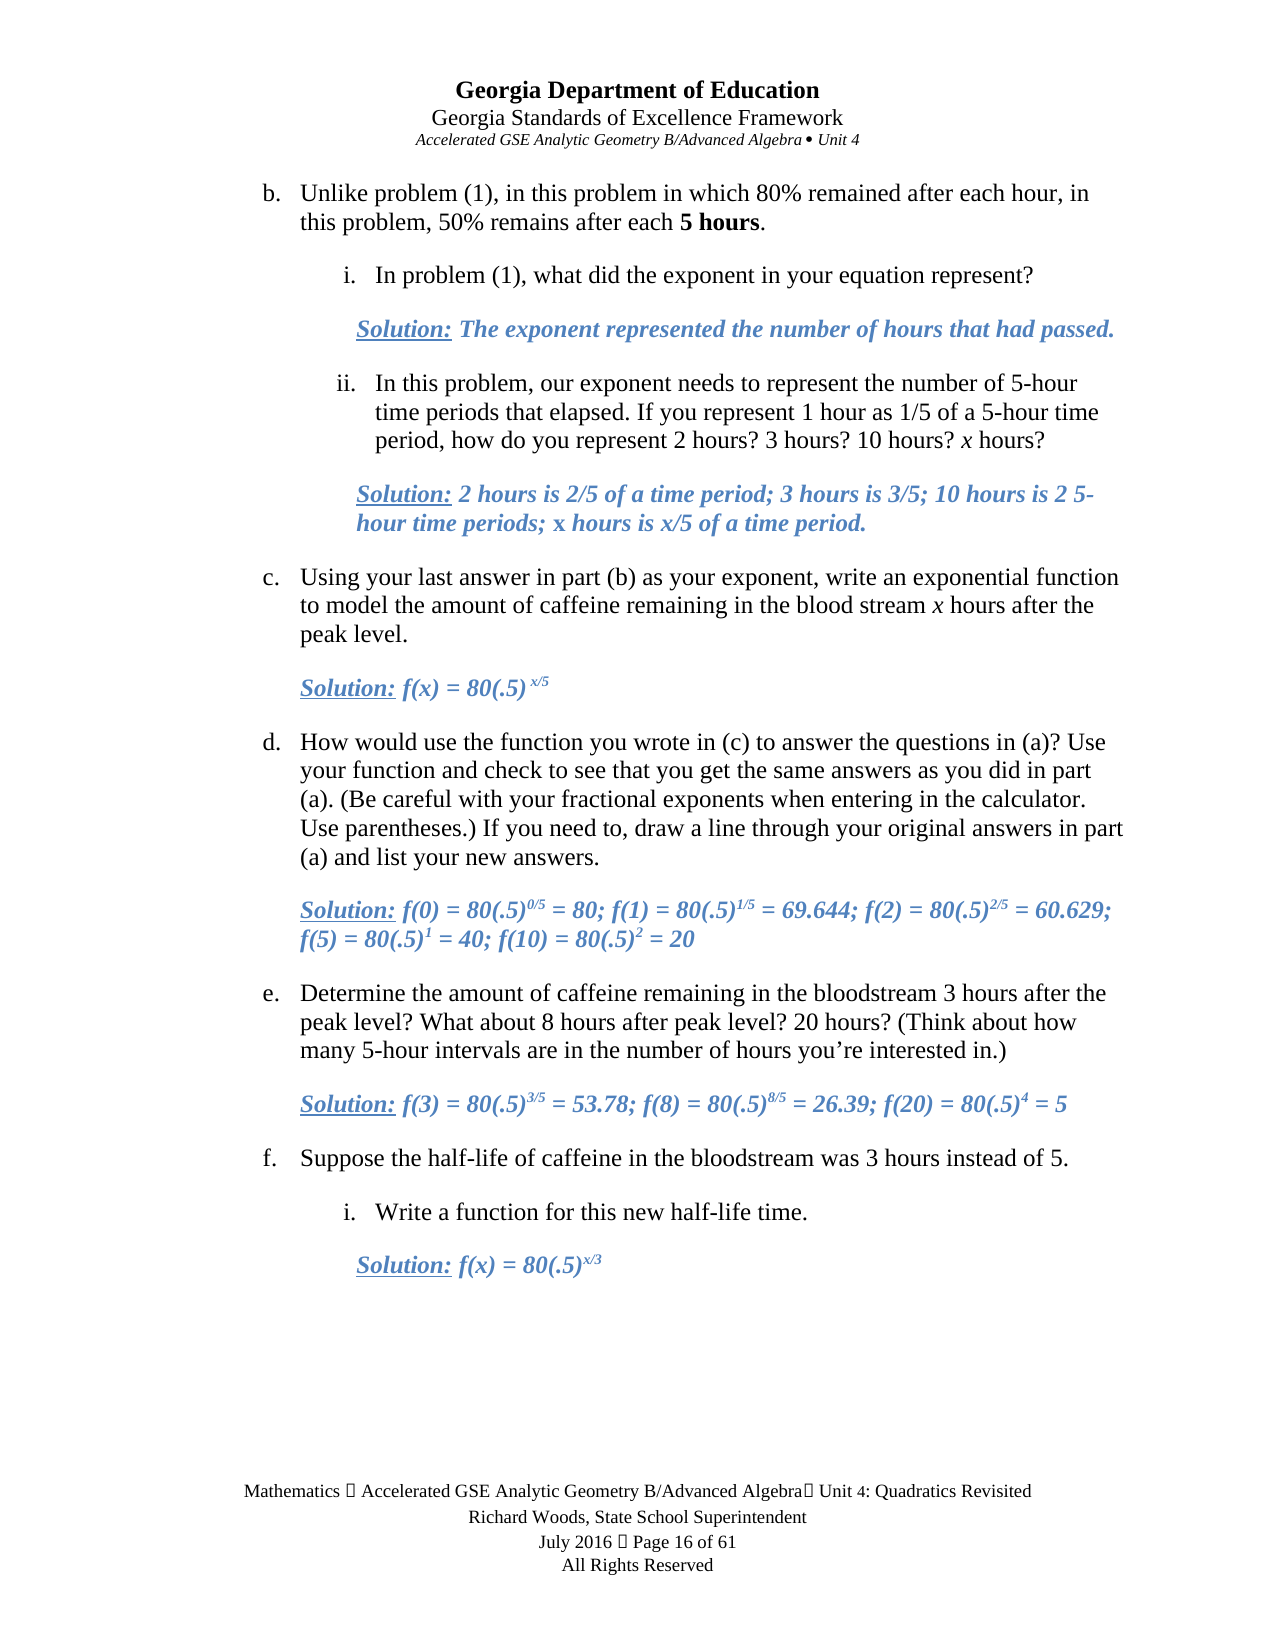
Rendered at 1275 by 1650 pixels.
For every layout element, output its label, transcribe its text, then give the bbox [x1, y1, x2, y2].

text Solution: 2 hours is 2/5 of a time period; 3 hours is 3/5; 10 hours is 2 5-hour time periods; x hours is x/5 of a time period. [356, 479, 1125, 537]
list Unlike problem (1), in this problem in which 80% remained after each hour, in this problem, 50% remains after each 5 hours. [262, 178, 1125, 236]
list In problem (1), what did the exponent in your equation represent? [356, 261, 1125, 289]
text Solution: f(x) = 80(.5) x/5 [300, 673, 1125, 702]
list How would use the function you wrote in (c) to answer the questions in (a)? Use your function and check to see that you get the same answers as you did in part (a). (Be careful with your fractional exponents when entering in the calculator. Use parentheses.) If you need to, draw a line through your original answers in part (a) and list your new answers. [262, 727, 1125, 871]
text Solution: The exponent represented the number of hours that had passed. [356, 314, 1125, 343]
text Solution: f(3) = 80(.5)3/5 = 53.78; f(8) = 80(.5)8/5 = 26.39; f(20) = 80(.5)4 = 5 [300, 1089, 1125, 1118]
list Write a function for this new half-life time. [356, 1197, 1125, 1226]
list Suppose the half-life of caffeine in the bloodstream was 3 hours instead of 5. [262, 1143, 1125, 1172]
text Solution: f(x) = 80(.5)x/3 [356, 1251, 1125, 1279]
list In this problem, our exponent needs to represent the number of 5-hour time periods that elapsed. If you represent 1 hour as 1/5 of a 5-hour time period, how do you represent 2 hours? 3 hours? 10 hours? x hours? [356, 368, 1125, 454]
list Determine the amount of caffeine remaining in the bloodstream 3 hours after the peak level? What about 8 hours after peak level? 20 hours? (Think about how many 5-hour intervals are in the number of hours you’re interested in.) [262, 978, 1125, 1064]
text Solution: f(0) = 80(.5)0/5 = 80; f(1) = 80(.5)1/5 = 69.644; f(2) = 80(.5)2/5 = 60.629; f(5) = 80(.5)1 = 40; f(10) = 80(.5)2 = 20 [300, 896, 1125, 953]
list Using your last answer in part (b) as your exponent, write an exponential function to model the amount of caffeine remaining in the blood stream x hours after the peak level. [262, 562, 1125, 648]
